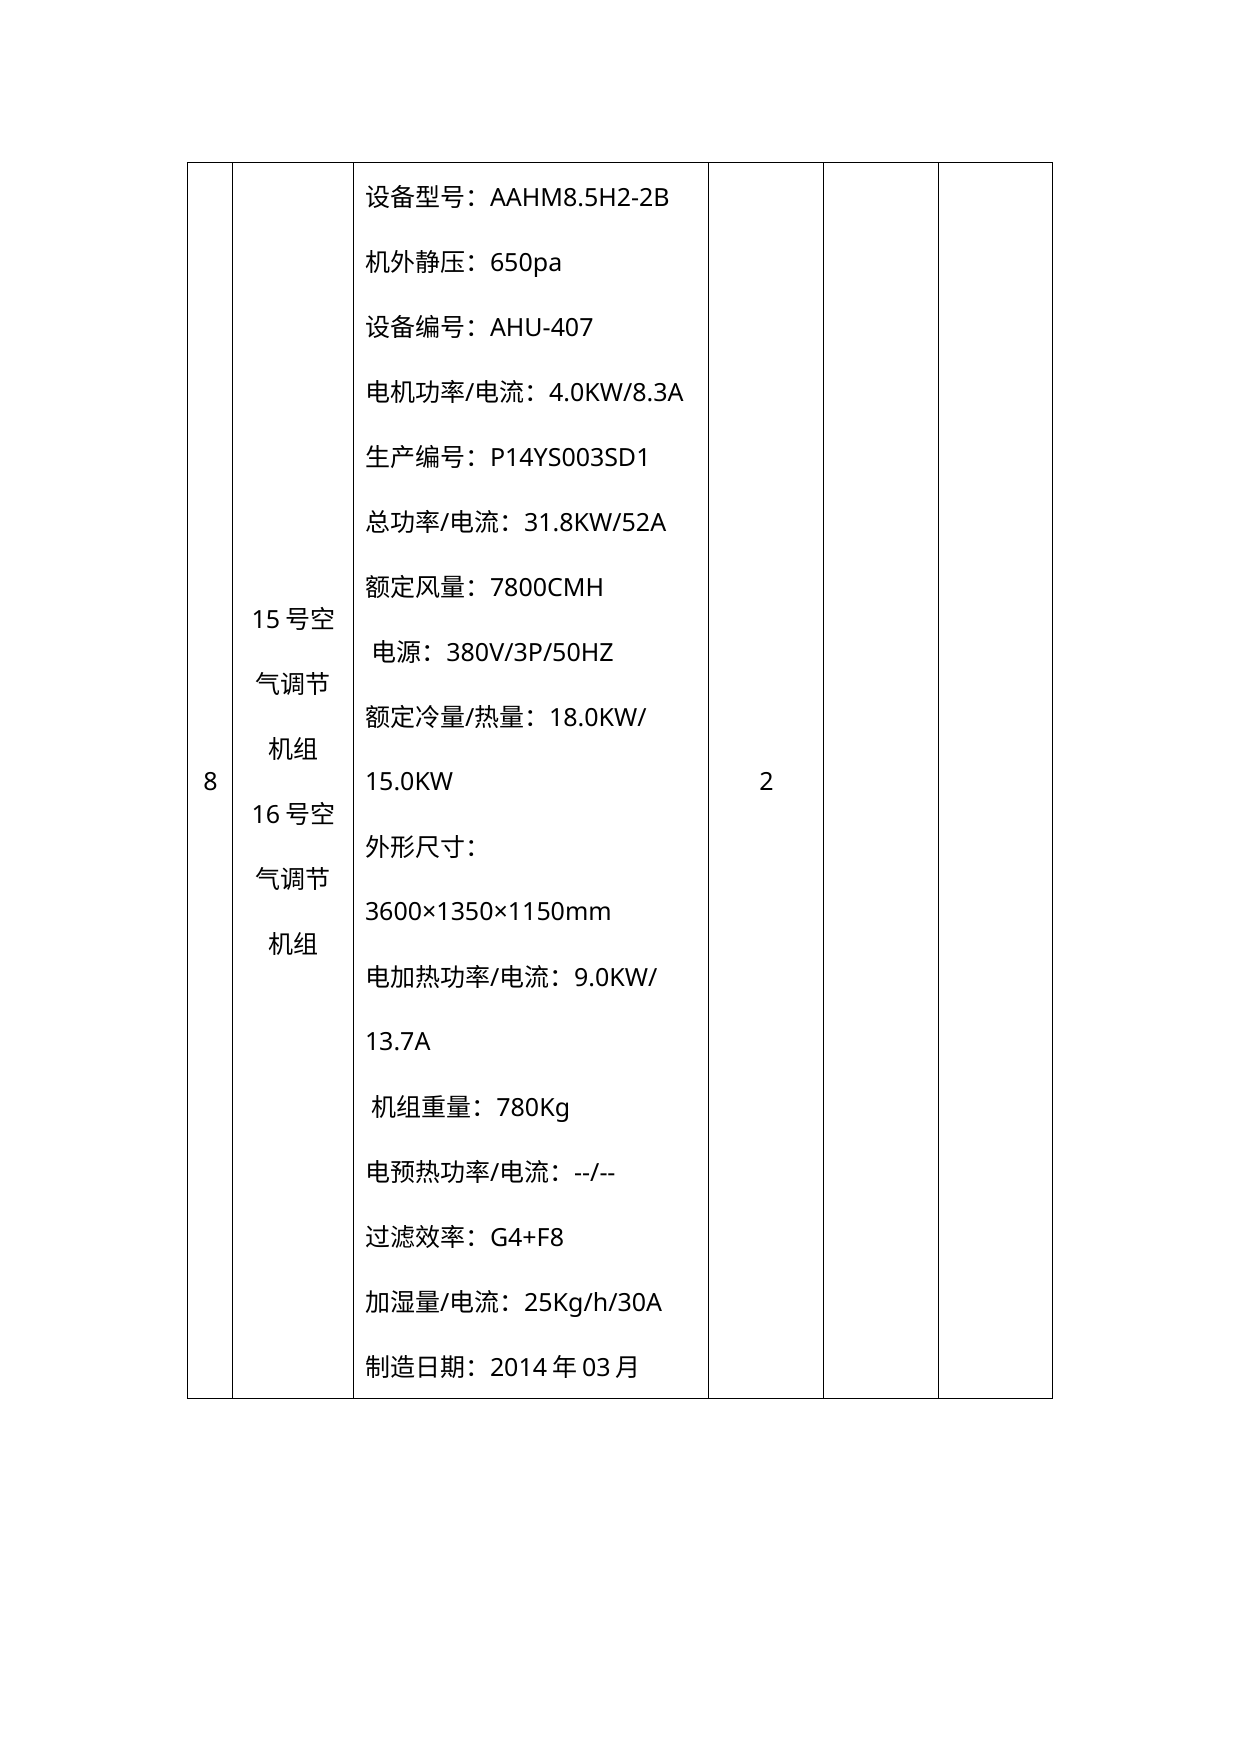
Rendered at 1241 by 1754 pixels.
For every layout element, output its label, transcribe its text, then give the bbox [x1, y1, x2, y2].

table_cell 2 [709, 163, 823, 1398]
table_cell [824, 163, 938, 1398]
table_cell [939, 163, 1052, 1398]
table_cell 8 [188, 163, 232, 1398]
table_cell 15号空气调节 机组 16号空气调节 机组 [233, 163, 353, 1398]
table_cell 设备型号：AAHM8.5H2-2B 机外静压：650pa 设备编号：AHU-407 电机功率/电流：4.0KW/8.3A 生产编号：P14YS003SD1 总功率/电流：31.8KW/52A 额定风量：7800CMH 电源：380V/3P/50HZ 额定冷量/热量：18.0KW/15.0KW 外形尺寸：3600×1350×1150mm 电加热功率/电流：9.0KW/13.7A 机组重量：780Kg 电预热功率/电流：--/-- 过滤效率：G4+F8 加湿量/电流：25Kg/h/30A 制造日期：2014年03月 [354, 163, 708, 1398]
